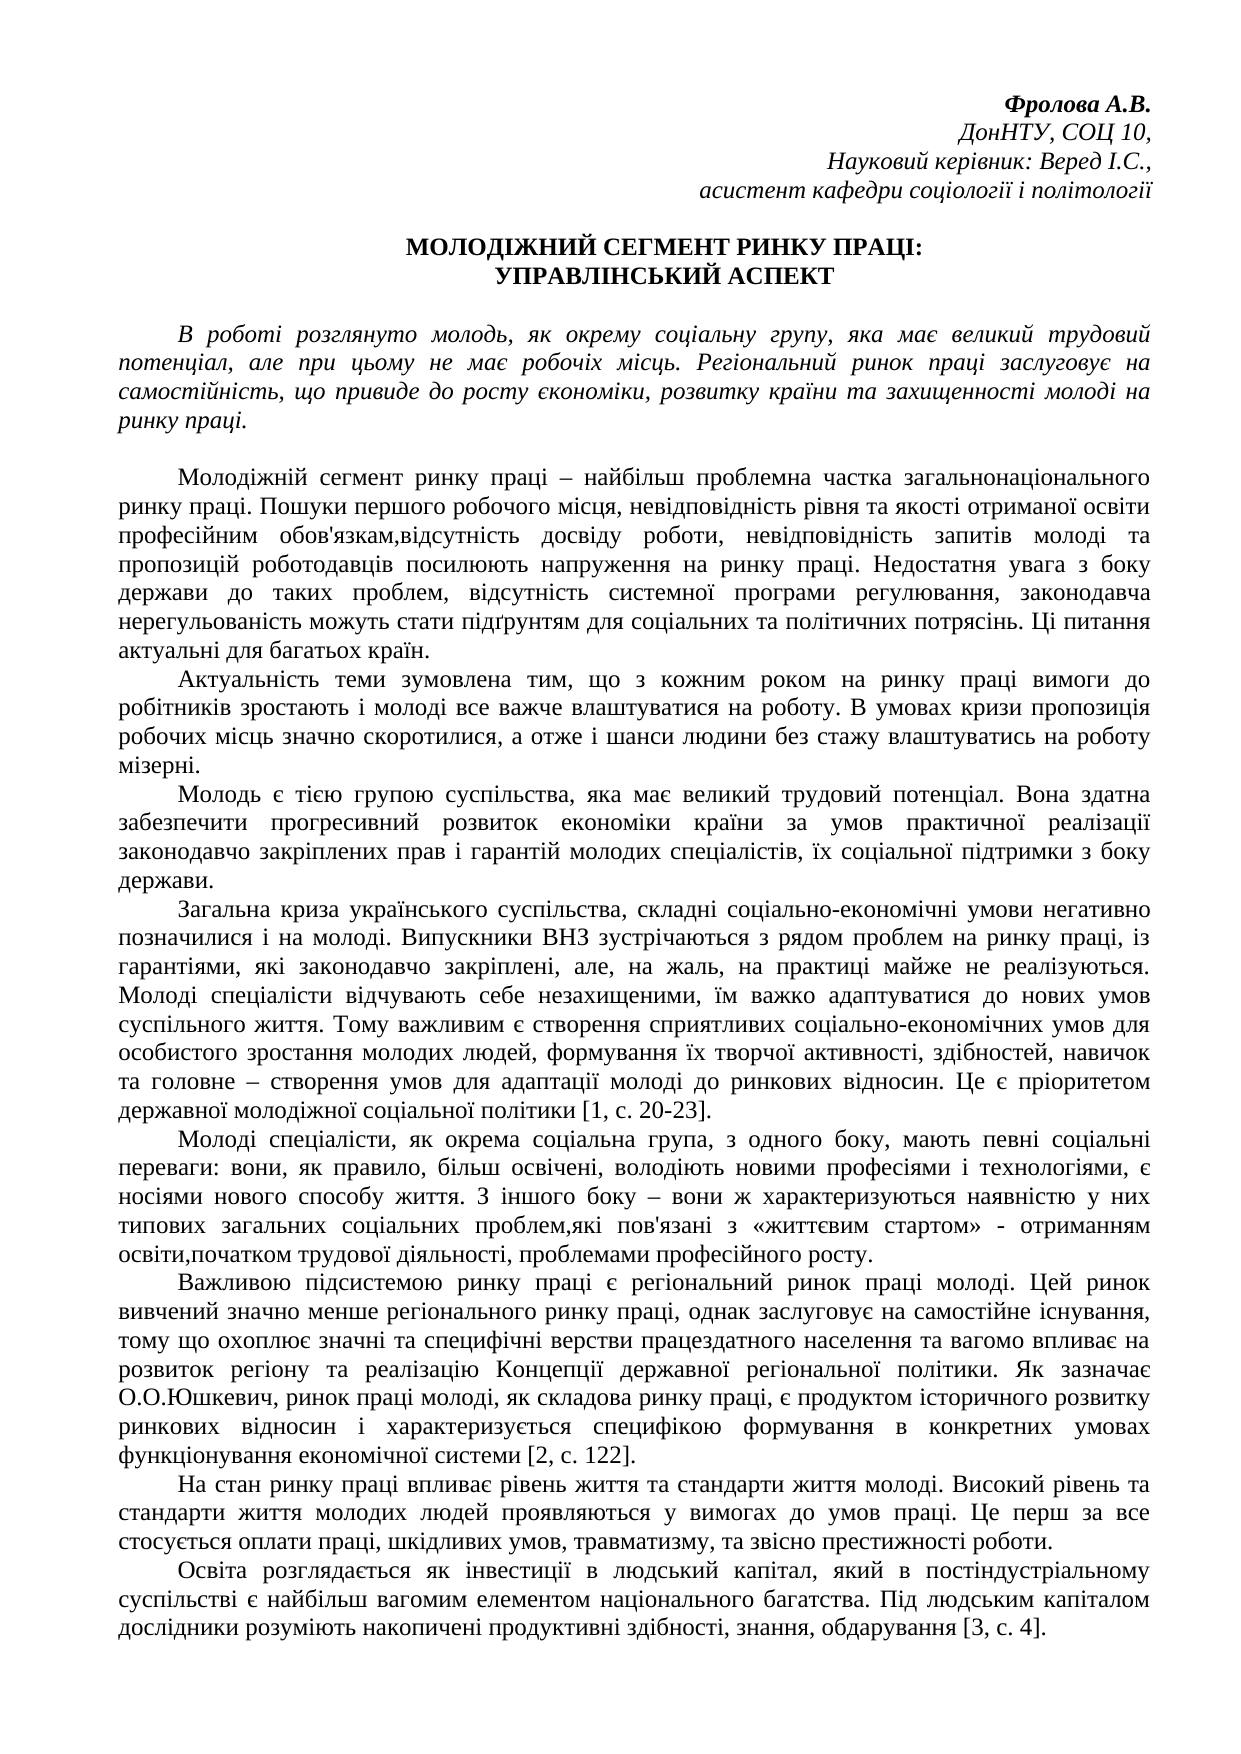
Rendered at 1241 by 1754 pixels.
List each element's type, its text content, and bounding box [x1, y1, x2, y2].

text Актуальність теми зумовлена тим, що з кожним роком на ринку праці вимоги до робітників зростають і молоді все важче влаштуватися на роботу. В умовах кризи пропозиція робочих місць значно скоротилися, а отже і шанси людини без стажу влаштуватись на роботу мізерні. [118, 664, 1152, 779]
text На стан ринку праці впливає рівень життя та стандарти життя молоді. Високий рівень та стандарти життя молодих людей проявляються у вимогах до умов праці. Це перш за все стосується оплати праці, шкідливих умов, травматизму, та звісно престижності роботи. [118, 1469, 1152, 1555]
text В роботі розглянуто молодь, як окрему соціальну групу, яка має великий трудовий потенціал, але при цьому не має робочіх місць. Регіональний ринок праці заслуговує на самостійність, що привиде до росту єкономіки, розвитку країни та захищенності молоді на ринку праці. [118, 319, 1152, 434]
text МОЛОДІЖНИЙ СЕГМЕНТ РИНКУ ПРАЦІ: [118, 232, 1152, 261]
text Загальна криза українського суспільства, складні соціально-економічні умови негативно позначилися і на молоді. Випускники ВНЗ зустрічаються з рядом проблем на ринку праці, із гарантіями, які законодавчо закріплені, але, на жаль, на практиці майже не реалізуються. Молоді спеціалісти відчувають себе незахищеними, їм важко адаптуватися до нових умов суспільного життя. Тому важливим є створення сприятливих соціально-економічних умов для особистого зростання молодих людей, формування їх творчої активності, здібностей, навичок та головне – створення умов для адаптації молоді до ринкових відносин. Це є пріоритетом державної молодіжної соціальної політики [1, с. 20-23]. [118, 894, 1152, 1124]
text УПРАВЛІНСЬКИЙ АСПЕКТ [118, 261, 1152, 290]
text ДонНТУ, СОЦ 10, [118, 117, 1152, 146]
text Освіта розглядається як інвестиції в людський капітал, який в постіндустріальному суспільстві є найбільш вагомим елементом національного багатства. Під людським капіталом дослідники розуміють накопичені продуктивні здібності, знання, обдарування [3, с. 4]. [118, 1555, 1152, 1641]
text Науковий керівник: Веред І.С., [118, 146, 1152, 175]
text асистент кафедри соціології і політології [118, 175, 1152, 204]
text Молодь є тією групою суспільства, яка має великий трудовий потенціал. Вона здатна забезпечити прогресивний розвиток економіки країни за умов практичної реалізації законодавчо закріплених прав і гарантій молодих спеціалістів, їх соціальної підтримки з боку держави. [118, 779, 1152, 894]
text Молодіжній сегмент ринку праці – найбільш проблемна частка загальнонаціонального ринку праці. Пошуки першого робочого місця, невідповідність рівня та якості отриманої освіти професійним обов'язкам,відсутність досвіду роботи, невідповідність запитів молоді та пропозицій роботодавців посилюють напруження на ринку праці. Недостатня увага з боку держави до таких проблем, відсутність системної програми регулювання, законодавча нерегульованість можуть стати підґрунтям для соціальних та політичних потрясінь. Ці питання актуальні для багатьох країн. [118, 462, 1152, 664]
text Фролова А.В. [118, 89, 1152, 117]
text Молоді спеціалісти, як окрема соціальна група, з одного боку, мають певні соціальні переваги: вони, як правило, більш освічені, володіють новими професіями і технологіями, є носіями нового способу життя. З іншого боку – вони ж характеризуються наявністю у них типових загальних соціальних проблем,які пов'язані з «життєвим стартом» - отриманням освіти,початком трудової діяльності, проблемами професійного росту. [118, 1124, 1152, 1267]
text Важливою підсистемою ринку праці є регіональний ринок праці молоді. Цей ринок вивчений значно менше регіонального ринку праці, однак заслуговує на самостійне існування, тому що охоплює значні та специфічні верстви працездатного населення та вагомо впливає на розвиток регіону та реалізацію Концепції державної регіональної політики. Як зазначає О.О.Юшкевич, ринок праці молоді, як складова ринку праці, є продуктом історичного розвитку ринкових відносин і характеризується специфікою формування в конкретних умовах функціонування економічної системи [2, с. 122]. [118, 1267, 1152, 1469]
